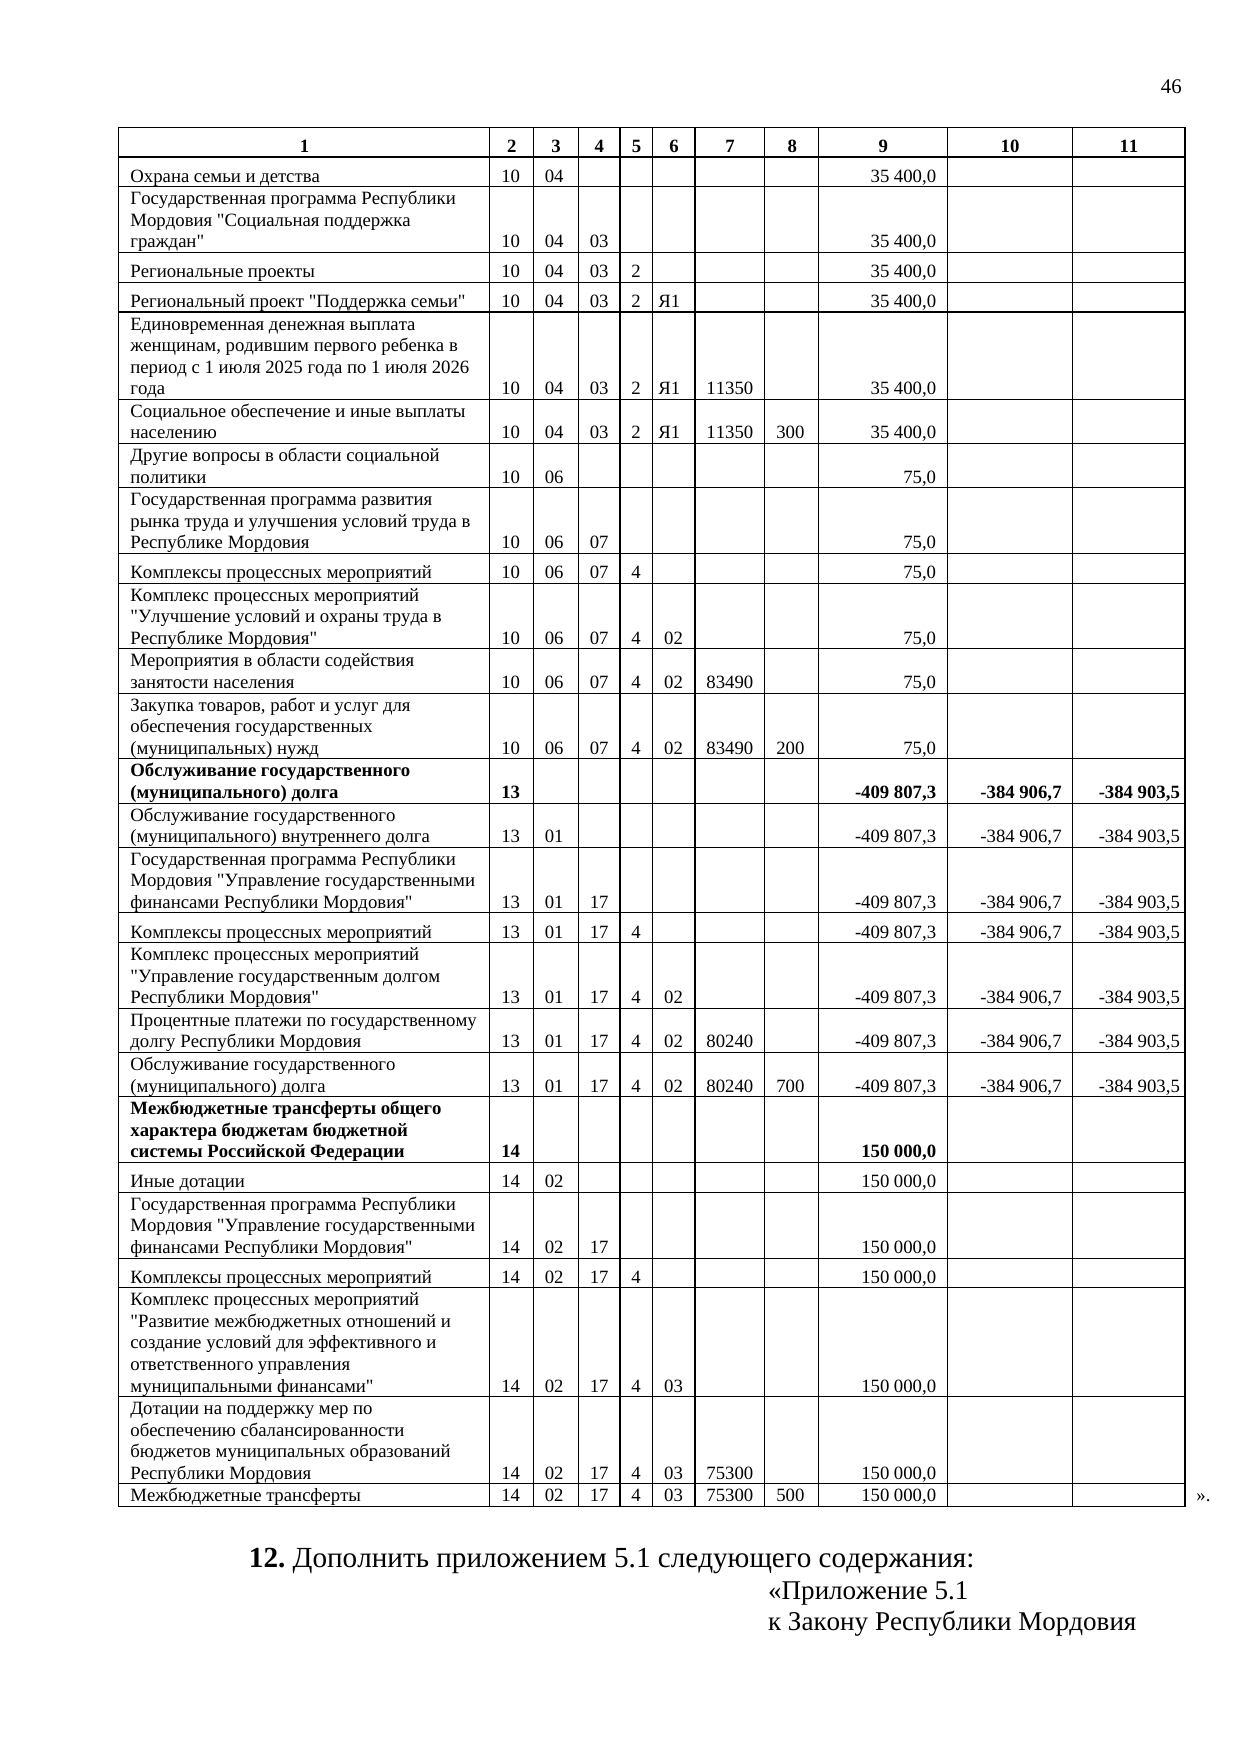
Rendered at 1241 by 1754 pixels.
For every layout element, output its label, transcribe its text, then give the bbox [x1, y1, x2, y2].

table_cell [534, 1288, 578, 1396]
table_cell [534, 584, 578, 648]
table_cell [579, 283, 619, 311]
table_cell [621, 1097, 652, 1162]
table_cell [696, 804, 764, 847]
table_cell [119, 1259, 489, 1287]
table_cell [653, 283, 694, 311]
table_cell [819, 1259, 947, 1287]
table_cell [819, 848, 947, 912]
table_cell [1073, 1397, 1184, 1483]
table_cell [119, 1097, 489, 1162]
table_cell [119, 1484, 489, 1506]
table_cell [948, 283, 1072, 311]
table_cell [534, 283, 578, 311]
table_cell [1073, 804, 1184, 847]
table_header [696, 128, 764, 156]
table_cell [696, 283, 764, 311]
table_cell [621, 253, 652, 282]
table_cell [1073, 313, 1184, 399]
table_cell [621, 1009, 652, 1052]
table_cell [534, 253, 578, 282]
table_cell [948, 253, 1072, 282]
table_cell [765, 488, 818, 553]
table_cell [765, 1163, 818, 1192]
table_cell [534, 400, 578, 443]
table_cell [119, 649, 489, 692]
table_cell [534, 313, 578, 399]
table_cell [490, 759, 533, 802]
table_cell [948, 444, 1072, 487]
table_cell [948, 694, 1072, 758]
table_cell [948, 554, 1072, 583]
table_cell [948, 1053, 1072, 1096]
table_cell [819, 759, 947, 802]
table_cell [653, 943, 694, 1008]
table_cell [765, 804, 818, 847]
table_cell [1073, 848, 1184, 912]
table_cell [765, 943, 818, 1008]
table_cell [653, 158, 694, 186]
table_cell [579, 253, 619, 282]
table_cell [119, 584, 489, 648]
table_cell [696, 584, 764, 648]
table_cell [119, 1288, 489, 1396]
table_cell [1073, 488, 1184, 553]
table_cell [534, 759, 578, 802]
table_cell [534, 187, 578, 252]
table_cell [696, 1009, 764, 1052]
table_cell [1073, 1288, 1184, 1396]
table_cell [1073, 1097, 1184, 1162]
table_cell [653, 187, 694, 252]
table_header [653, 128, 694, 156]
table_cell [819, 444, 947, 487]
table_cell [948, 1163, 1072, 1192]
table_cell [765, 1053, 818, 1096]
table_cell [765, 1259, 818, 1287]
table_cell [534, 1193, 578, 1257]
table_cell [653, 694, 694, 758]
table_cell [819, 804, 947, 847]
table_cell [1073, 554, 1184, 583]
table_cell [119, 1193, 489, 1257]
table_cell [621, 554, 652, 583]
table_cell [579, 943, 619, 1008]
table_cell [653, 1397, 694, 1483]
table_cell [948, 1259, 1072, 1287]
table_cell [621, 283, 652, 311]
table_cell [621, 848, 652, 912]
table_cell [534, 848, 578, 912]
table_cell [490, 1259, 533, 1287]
text 12. Дополнить приложением 5.1 следующего содержания: [177, 1541, 1181, 1574]
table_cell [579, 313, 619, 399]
text «Приложение 5.1 [177, 1574, 1181, 1605]
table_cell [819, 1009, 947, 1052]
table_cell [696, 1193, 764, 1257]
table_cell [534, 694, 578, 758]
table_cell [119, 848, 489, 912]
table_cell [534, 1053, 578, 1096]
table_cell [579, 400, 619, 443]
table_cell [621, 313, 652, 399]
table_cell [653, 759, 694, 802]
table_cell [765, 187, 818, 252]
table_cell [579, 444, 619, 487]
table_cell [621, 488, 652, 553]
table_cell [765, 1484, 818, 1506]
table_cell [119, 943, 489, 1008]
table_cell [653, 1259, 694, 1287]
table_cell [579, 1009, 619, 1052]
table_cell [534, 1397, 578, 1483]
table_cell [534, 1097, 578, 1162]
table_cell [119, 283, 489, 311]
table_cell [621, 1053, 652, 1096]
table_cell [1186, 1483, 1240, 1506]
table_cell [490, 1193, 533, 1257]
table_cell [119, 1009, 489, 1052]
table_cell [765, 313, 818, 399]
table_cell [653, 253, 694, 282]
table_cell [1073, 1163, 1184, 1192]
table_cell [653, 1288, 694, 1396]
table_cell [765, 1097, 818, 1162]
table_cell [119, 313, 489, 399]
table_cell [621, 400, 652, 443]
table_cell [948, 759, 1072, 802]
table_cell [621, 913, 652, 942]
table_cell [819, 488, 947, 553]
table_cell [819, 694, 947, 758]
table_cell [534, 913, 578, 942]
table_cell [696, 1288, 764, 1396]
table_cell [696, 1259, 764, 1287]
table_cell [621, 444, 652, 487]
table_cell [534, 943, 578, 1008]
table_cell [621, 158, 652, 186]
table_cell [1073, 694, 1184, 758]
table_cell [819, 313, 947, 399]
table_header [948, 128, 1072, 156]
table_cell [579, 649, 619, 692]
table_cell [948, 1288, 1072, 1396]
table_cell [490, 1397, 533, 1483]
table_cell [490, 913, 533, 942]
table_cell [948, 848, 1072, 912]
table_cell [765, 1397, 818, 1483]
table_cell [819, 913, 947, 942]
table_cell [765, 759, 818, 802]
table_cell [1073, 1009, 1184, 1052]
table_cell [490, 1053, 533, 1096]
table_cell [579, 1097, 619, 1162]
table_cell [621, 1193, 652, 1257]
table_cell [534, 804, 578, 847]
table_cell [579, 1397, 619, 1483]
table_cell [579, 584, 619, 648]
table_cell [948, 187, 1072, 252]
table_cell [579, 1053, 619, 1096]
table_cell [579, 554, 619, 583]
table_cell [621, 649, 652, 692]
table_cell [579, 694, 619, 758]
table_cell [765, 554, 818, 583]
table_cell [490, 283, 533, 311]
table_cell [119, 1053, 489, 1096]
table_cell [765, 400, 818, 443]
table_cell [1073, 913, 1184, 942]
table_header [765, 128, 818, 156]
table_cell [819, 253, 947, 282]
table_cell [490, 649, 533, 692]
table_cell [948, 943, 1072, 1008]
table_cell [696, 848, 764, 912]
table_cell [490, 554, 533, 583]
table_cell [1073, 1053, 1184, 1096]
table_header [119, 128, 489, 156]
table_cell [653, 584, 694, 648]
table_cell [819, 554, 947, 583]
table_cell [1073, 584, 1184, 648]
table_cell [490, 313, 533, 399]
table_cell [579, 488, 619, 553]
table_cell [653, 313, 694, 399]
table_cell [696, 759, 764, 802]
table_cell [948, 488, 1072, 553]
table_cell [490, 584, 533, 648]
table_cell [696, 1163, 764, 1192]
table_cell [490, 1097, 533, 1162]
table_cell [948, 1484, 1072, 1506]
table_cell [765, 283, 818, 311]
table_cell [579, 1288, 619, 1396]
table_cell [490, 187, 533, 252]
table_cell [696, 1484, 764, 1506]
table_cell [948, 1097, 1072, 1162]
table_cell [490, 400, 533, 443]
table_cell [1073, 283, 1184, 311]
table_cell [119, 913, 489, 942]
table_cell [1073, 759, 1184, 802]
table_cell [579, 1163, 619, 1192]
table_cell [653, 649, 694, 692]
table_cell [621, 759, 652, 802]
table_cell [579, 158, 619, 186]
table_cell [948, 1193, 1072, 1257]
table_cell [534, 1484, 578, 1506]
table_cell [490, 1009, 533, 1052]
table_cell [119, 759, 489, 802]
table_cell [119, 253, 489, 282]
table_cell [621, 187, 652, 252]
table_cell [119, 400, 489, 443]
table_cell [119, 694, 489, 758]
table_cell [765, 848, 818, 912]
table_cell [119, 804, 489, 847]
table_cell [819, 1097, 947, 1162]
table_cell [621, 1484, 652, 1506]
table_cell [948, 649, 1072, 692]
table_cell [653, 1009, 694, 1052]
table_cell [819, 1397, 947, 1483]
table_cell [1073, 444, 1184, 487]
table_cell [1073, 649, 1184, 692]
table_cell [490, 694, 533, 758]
text к Закону Республики Мордовия [177, 1605, 1181, 1636]
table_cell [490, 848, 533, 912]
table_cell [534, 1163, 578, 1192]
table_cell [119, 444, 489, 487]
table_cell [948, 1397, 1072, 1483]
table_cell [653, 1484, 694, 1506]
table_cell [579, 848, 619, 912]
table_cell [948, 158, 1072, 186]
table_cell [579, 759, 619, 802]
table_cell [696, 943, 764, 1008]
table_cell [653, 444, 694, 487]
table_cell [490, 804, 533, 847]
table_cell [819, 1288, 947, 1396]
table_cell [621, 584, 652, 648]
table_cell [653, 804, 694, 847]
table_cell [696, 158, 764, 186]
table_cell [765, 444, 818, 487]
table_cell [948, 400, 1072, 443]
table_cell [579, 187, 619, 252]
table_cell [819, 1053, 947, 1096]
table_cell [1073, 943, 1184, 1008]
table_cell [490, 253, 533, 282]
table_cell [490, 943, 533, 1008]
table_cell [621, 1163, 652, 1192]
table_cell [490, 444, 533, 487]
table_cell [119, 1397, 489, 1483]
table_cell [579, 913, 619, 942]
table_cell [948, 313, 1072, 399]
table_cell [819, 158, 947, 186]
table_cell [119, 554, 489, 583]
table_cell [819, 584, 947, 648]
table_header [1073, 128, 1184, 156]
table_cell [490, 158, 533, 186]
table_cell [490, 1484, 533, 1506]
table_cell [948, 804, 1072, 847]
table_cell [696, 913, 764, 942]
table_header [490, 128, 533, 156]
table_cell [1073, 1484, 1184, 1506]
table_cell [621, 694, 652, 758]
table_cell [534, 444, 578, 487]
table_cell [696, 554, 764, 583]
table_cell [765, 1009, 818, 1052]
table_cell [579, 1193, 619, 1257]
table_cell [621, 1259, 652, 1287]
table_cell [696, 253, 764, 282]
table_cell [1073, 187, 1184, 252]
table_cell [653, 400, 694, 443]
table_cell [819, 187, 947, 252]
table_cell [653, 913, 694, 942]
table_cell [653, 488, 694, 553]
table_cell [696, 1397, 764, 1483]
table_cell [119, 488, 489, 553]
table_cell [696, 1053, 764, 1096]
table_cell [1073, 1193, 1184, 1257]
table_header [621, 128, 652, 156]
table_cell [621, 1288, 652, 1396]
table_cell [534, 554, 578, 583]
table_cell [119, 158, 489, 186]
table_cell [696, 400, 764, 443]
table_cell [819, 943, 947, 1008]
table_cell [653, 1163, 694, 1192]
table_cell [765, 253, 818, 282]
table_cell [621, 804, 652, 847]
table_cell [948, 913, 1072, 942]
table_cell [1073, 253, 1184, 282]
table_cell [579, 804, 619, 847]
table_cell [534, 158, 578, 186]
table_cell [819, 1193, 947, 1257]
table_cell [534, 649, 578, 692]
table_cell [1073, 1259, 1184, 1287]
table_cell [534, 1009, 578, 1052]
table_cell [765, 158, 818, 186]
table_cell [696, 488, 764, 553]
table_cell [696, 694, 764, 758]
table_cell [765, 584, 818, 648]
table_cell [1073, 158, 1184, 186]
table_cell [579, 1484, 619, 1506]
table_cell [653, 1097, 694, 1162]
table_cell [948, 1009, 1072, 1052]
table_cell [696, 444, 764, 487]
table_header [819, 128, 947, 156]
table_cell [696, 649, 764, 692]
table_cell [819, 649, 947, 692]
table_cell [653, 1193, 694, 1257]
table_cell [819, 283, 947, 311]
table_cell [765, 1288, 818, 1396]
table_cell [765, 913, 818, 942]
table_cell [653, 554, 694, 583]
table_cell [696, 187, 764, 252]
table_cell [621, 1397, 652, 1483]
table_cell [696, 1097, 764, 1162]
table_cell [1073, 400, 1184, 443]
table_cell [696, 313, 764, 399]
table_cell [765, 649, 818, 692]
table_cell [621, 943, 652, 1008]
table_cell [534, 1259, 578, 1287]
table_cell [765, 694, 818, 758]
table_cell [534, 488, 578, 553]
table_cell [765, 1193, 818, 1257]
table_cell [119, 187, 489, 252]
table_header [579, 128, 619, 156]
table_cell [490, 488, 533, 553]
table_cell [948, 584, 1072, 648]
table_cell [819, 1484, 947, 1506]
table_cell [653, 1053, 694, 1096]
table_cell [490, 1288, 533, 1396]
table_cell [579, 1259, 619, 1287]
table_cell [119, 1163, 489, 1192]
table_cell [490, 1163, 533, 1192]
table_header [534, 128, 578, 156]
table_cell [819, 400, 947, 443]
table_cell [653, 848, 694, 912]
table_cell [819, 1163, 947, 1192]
